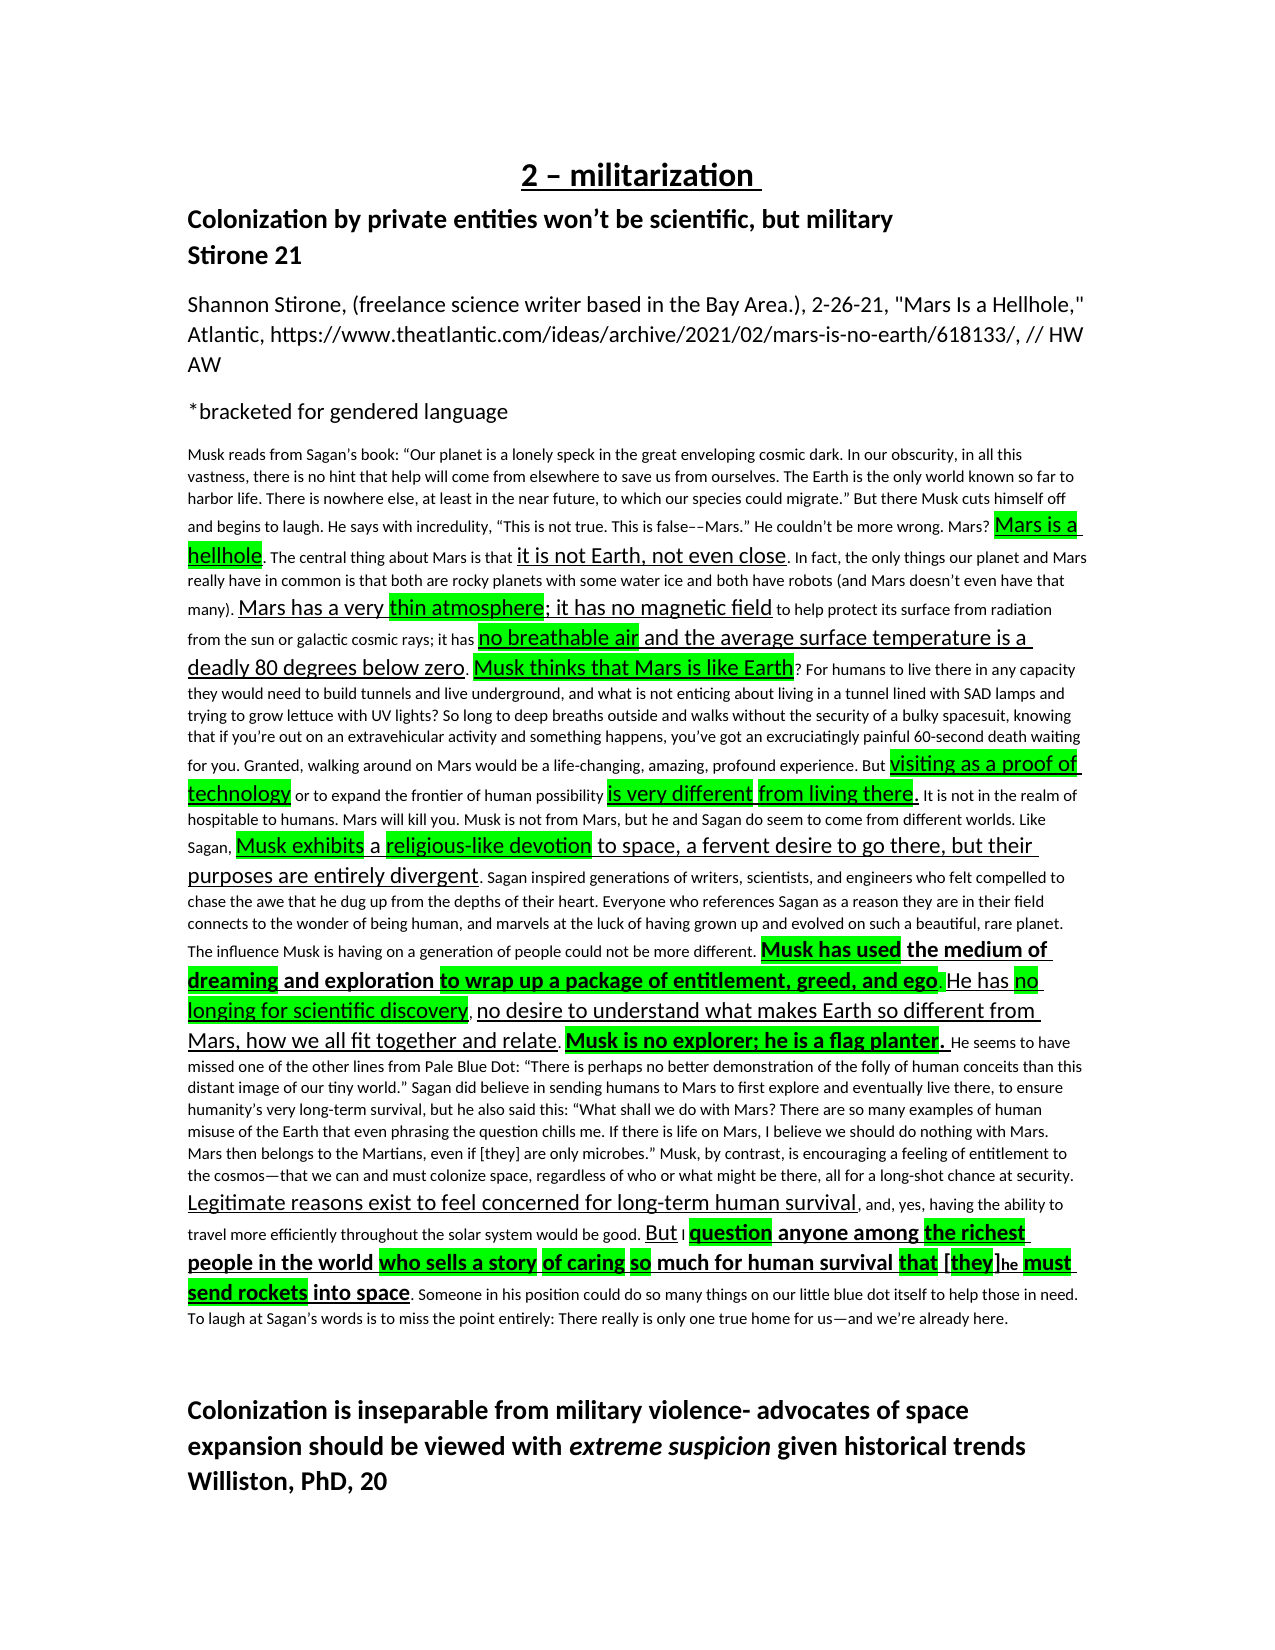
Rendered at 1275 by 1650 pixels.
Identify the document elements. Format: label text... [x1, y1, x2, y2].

subtitle Colonization by private entities won’t be scientific, but military [187, 202, 1087, 235]
subtitle 2 – militarization [187, 154, 1087, 195]
text Williston, PhD, 20 [187, 1464, 1087, 1498]
text Musk reads from Sagan’s book: “Our planet is a lonely speck in the great enveloping cosmic dark. In our obscurity, in all this vastness, there is no hint that help will come from elsewhere to save us from ourselves. The Earth is the only world known so far to harbor life. There is nowhere else, at least in the near future, to which our species could migrate.” But there Musk cuts himself off and begins to laugh. He says with incredulity, “This is not true. This is false––Mars.” He couldn’t be more wrong. Mars? Mars is a hellhole. The central thing about Mars is that it is not Earth, not even close. In fact, the only things our planet and Mars really have in common is that both are rocky planets with some water ice and both have robots (and Mars doesn’t even have that many). Mars has a very thin atmosphere; it has no magnetic field to help protect its surface from radiation from the sun or galactic cosmic rays; it has no breathable air and the average surface temperature is a deadly 80 degrees below zero. Musk thinks that Mars is like Earth? For humans to live there in any capacity they would need to build tunnels and live underground, and what is not enticing about living in a tunnel lined with SAD lamps and trying to grow lettuce with UV lights? So long to deep breaths outside and walks without the security of a bulky spacesuit, knowing that if you’re out on an extravehicular activity and something happens, you’ve got an excruciatingly painful 60-second death waiting for you. Granted, walking around on Mars would be a life-changing, amazing, profound experience. But visiting as a proof of technology or to expand the frontier of human possibility is very different from living there. It is not in the realm of hospitable to humans. Mars will kill you. Musk is not from Mars, but he and Sagan do seem to come from different worlds. Like Sagan, Musk exhibits a religious-like devotion to space, a fervent desire to go there, but their purposes are entirely divergent. Sagan inspired generations of writers, scientists, and engineers who felt compelled to chase the awe that he dug up from the depths of their heart. Everyone who references Sagan as a reason they are in their field connects to the wonder of being human, and marvels at the luck of having grown up and evolved on such a beautiful, rare planet. The influence Musk is having on a generation of people could not be more different. Musk has used the medium of dreaming and exploration to wrap up a package of entitlement, greed, and ego. He has no longing for scientific discovery, no desire to understand what makes Earth so different from Mars, how we all fit together and relate. Musk is no explorer; he is a flag planter. He seems to have missed one of the other lines from Pale Blue Dot: “There is perhaps no better demonstration of the folly of human conceits than this distant image of our tiny world.” Sagan did believe in sending humans to Mars to first explore and eventually live there, to ensure humanity’s very long-term survival, but he also said this: “What shall we do with Mars? There are so many examples of human misuse of the Earth that even phrasing the question chills me. If there is life on Mars, I believe we should do nothing with Mars. Mars then belongs to the Martians, even if [they] are only microbes.” Musk, by contrast, is encouraging a feeling of entitlement to the cosmos—that we can and must colonize space, regardless of who or what might be there, all for a long-shot chance at security. Legitimate reasons exist to feel concerned for long-term human survival, and, yes, having the ability to travel more efficiently throughout the solar system would be good. But I question anyone among the richest people in the world who sells a story of caring so much for human survival that [they]he must send rockets into space. Someone in his position could do so many things on our little blue dot itself to help those in need. To laugh at Sagan’s words is to miss the point entirely: There really is only one true home for us—and we’re already here. [187, 444, 1087, 1328]
subtitle Colonization is inseparable from military violence- advocates of space expansion should be viewed with extreme suspicion given historical trends [187, 1393, 1087, 1462]
text Stirone 21 [187, 238, 1087, 271]
text Shannon Stirone, (freelance science writer based in the Bay Area.), 2-26-21, "Mars Is a Hellhole," Atlantic, https://www.theatlantic.com/ideas/archive/2021/02/mars-is-no-earth/618133/, // HW AW [187, 290, 1087, 379]
text *bracketed for gendered language [187, 397, 1087, 426]
